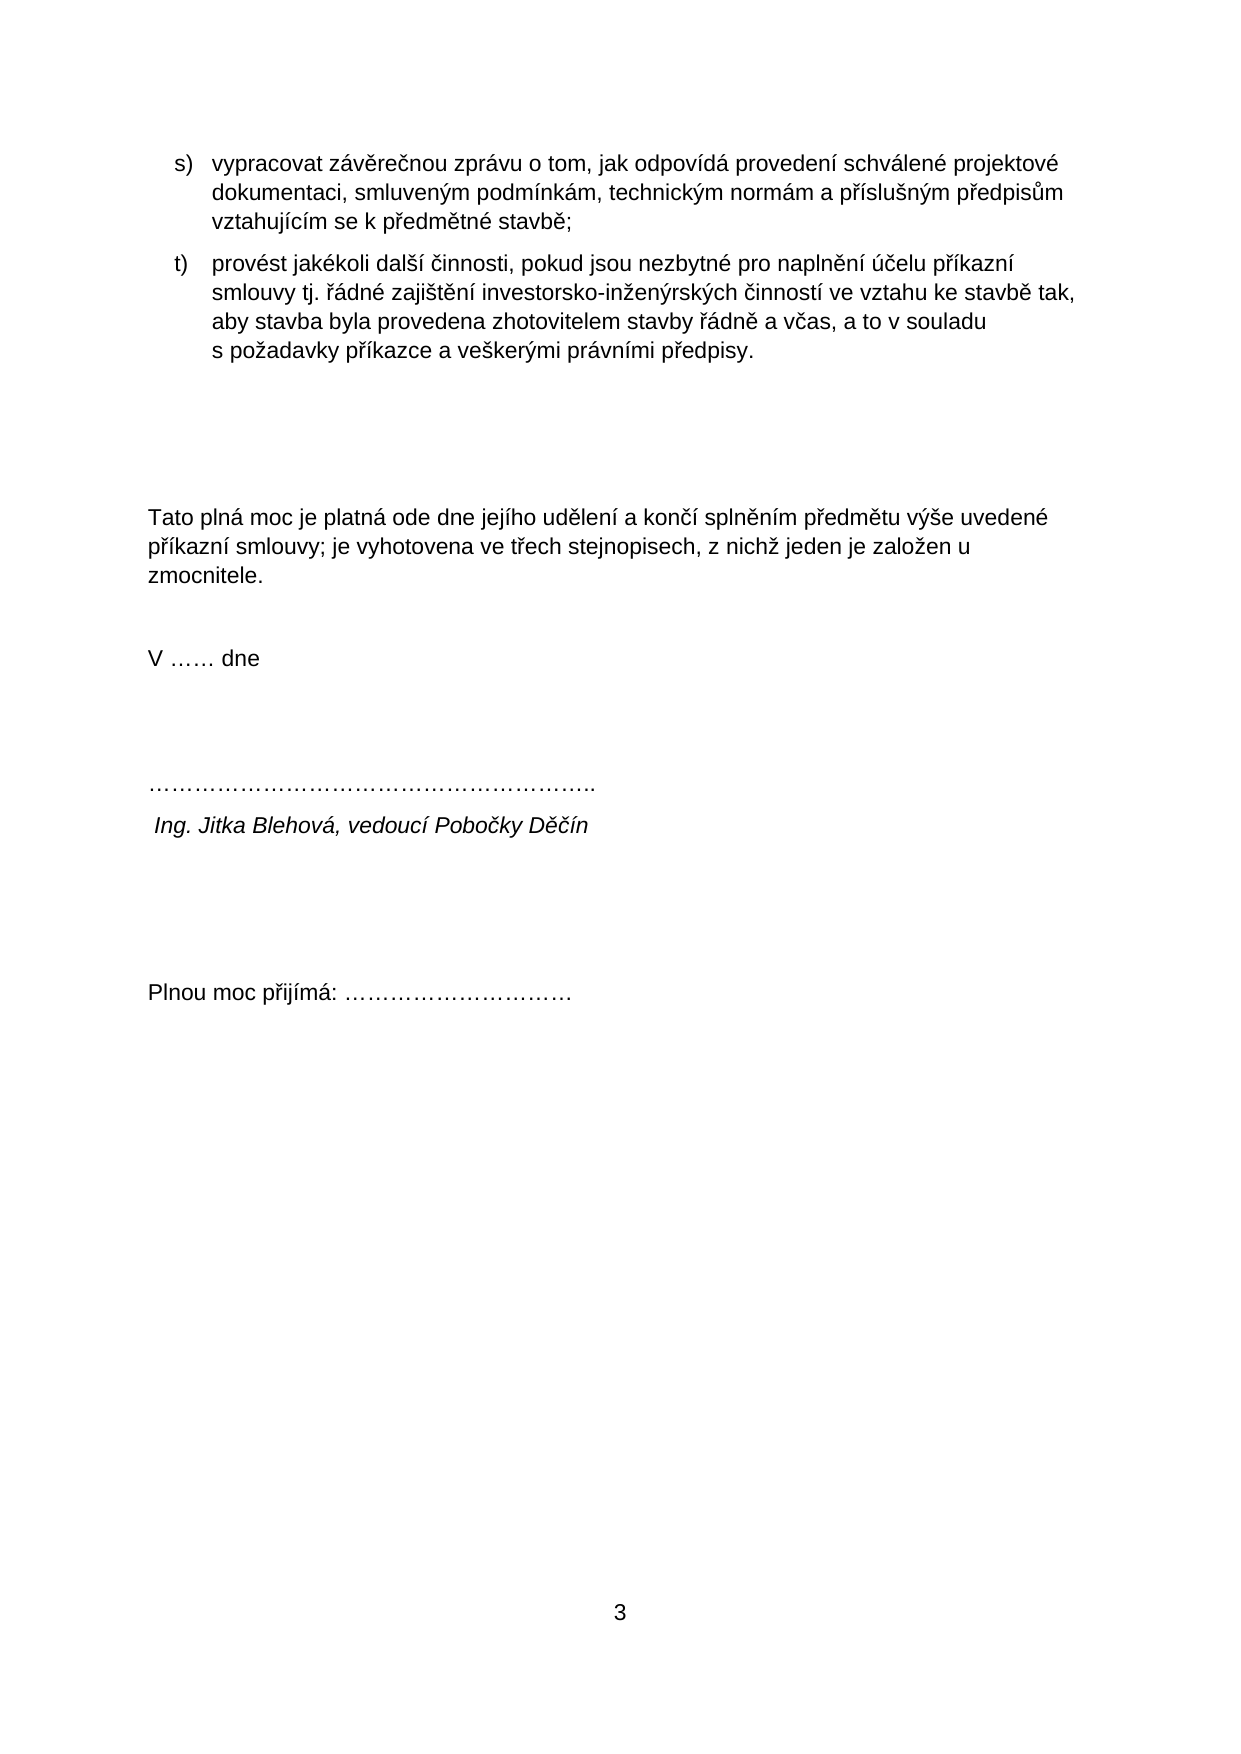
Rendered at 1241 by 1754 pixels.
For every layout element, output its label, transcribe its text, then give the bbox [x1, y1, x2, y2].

list provést jakékoli další činnosti, pokud jsou nezbytné pro naplnění účelu příkazní smlouvy tj. řádné zajištění investorsko-inženýrských činností ve vztahu ke stavbě tak, aby stavba byla provedena zhotovitelem stavby řádně a včas, a to v souladu s požadavky příkazce a veškerými právními předpisy. [174, 248, 1093, 364]
text Plnou moc přijímá: ………………………… [148, 977, 1093, 1006]
text V …… dne [148, 643, 1093, 673]
text ………………………………………………….. [148, 768, 1093, 798]
text Tato plná moc je platná ode dne jejího udělení a končí splněním předmětu výše uvedené příkazní smlouvy; je vyhotovena ve třech stejnopisech, z nichž jeden je založen u zmocnitele. [148, 502, 1093, 589]
list vypracovat závěrečnou zprávu o tom, jak odpovídá provedení schválené projektové dokumentaci, smluveným podmínkám, technickým normám a příslušným předpisům vztahujícím se k předmětné stavbě; [174, 148, 1093, 235]
text Ing. Jitka Blehová, vedoucí Pobočky Děčín [148, 810, 1093, 839]
